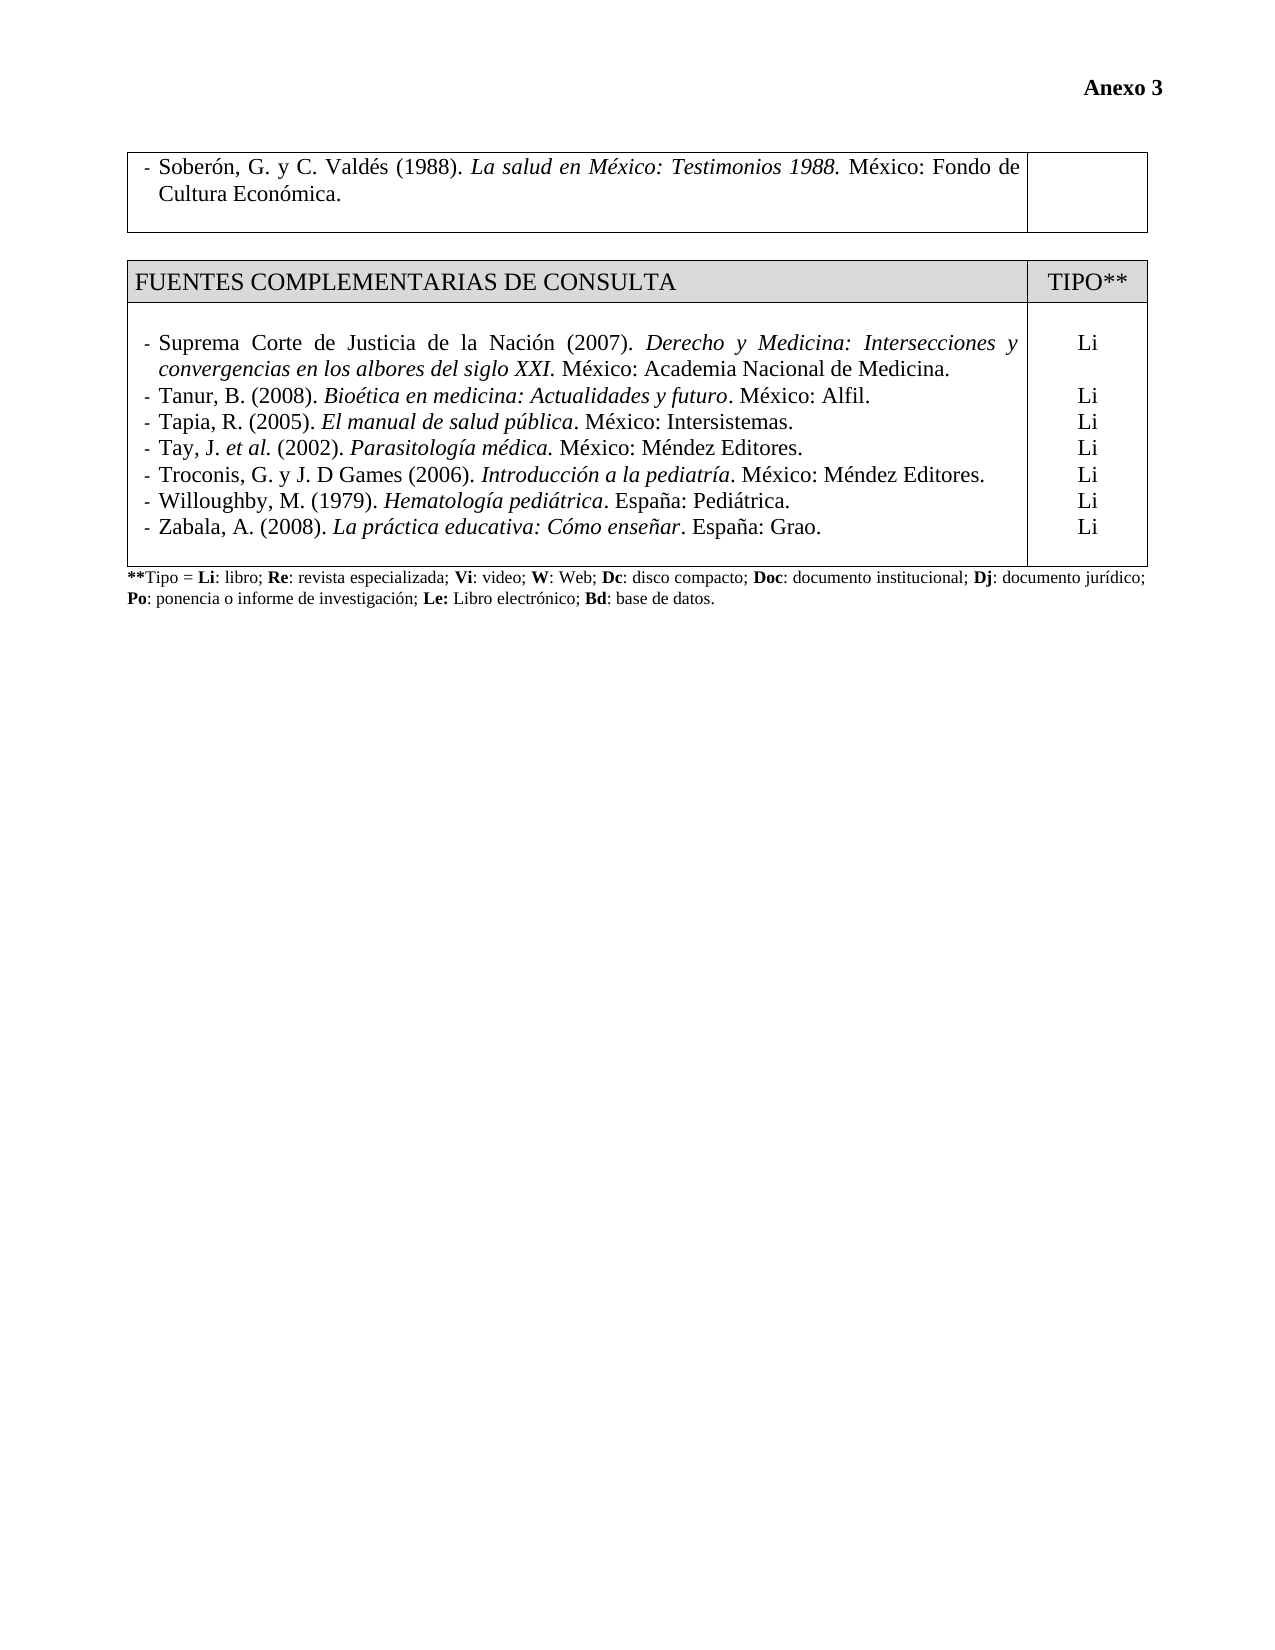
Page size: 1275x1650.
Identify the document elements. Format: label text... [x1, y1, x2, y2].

table_cell Suprema Corte de Justicia de la Nación (2007). Derecho y Medicina: Intersecciones y convergencias en los albores del siglo XXI. México: Academia Nacional de Medicina. Tanur, B. (2008). Bioética en medicina: Actualidades y futuro. México: Alfil. Tapia, R. (2005). El manual de salud pública. México: Intersistemas. Tay, J. et al. (2002). Parasitología médica. México: Méndez Editores. Troconis, G. y J. D Games (2006). Introducción a la pediatría. México: Méndez Editores. Willoughby, M. (1979). Hematología pediátrica. España: Pediátrica. Zabala, A. (2008). La práctica educativa: Cómo enseñar. España: Grao. [128, 303, 1027, 566]
table_header TIPO** [1028, 261, 1147, 302]
table_header FUENTES COMPLEMENTARIAS DE CONSULTA [128, 261, 1027, 302]
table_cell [128, 153, 1027, 232]
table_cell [1028, 153, 1147, 232]
text **Tipo = Li: libro; Re: revista especializada; Vi: video; W: Web; Dc: disco compacto; Doc: documento institucional; Dj: documento jurídico; Po: ponencia o informe de investigación; Le: Libro electrónico; Bd: base de datos. [127, 567, 1146, 608]
table_cell Li Li Li Li Li Li Li [1028, 303, 1147, 566]
